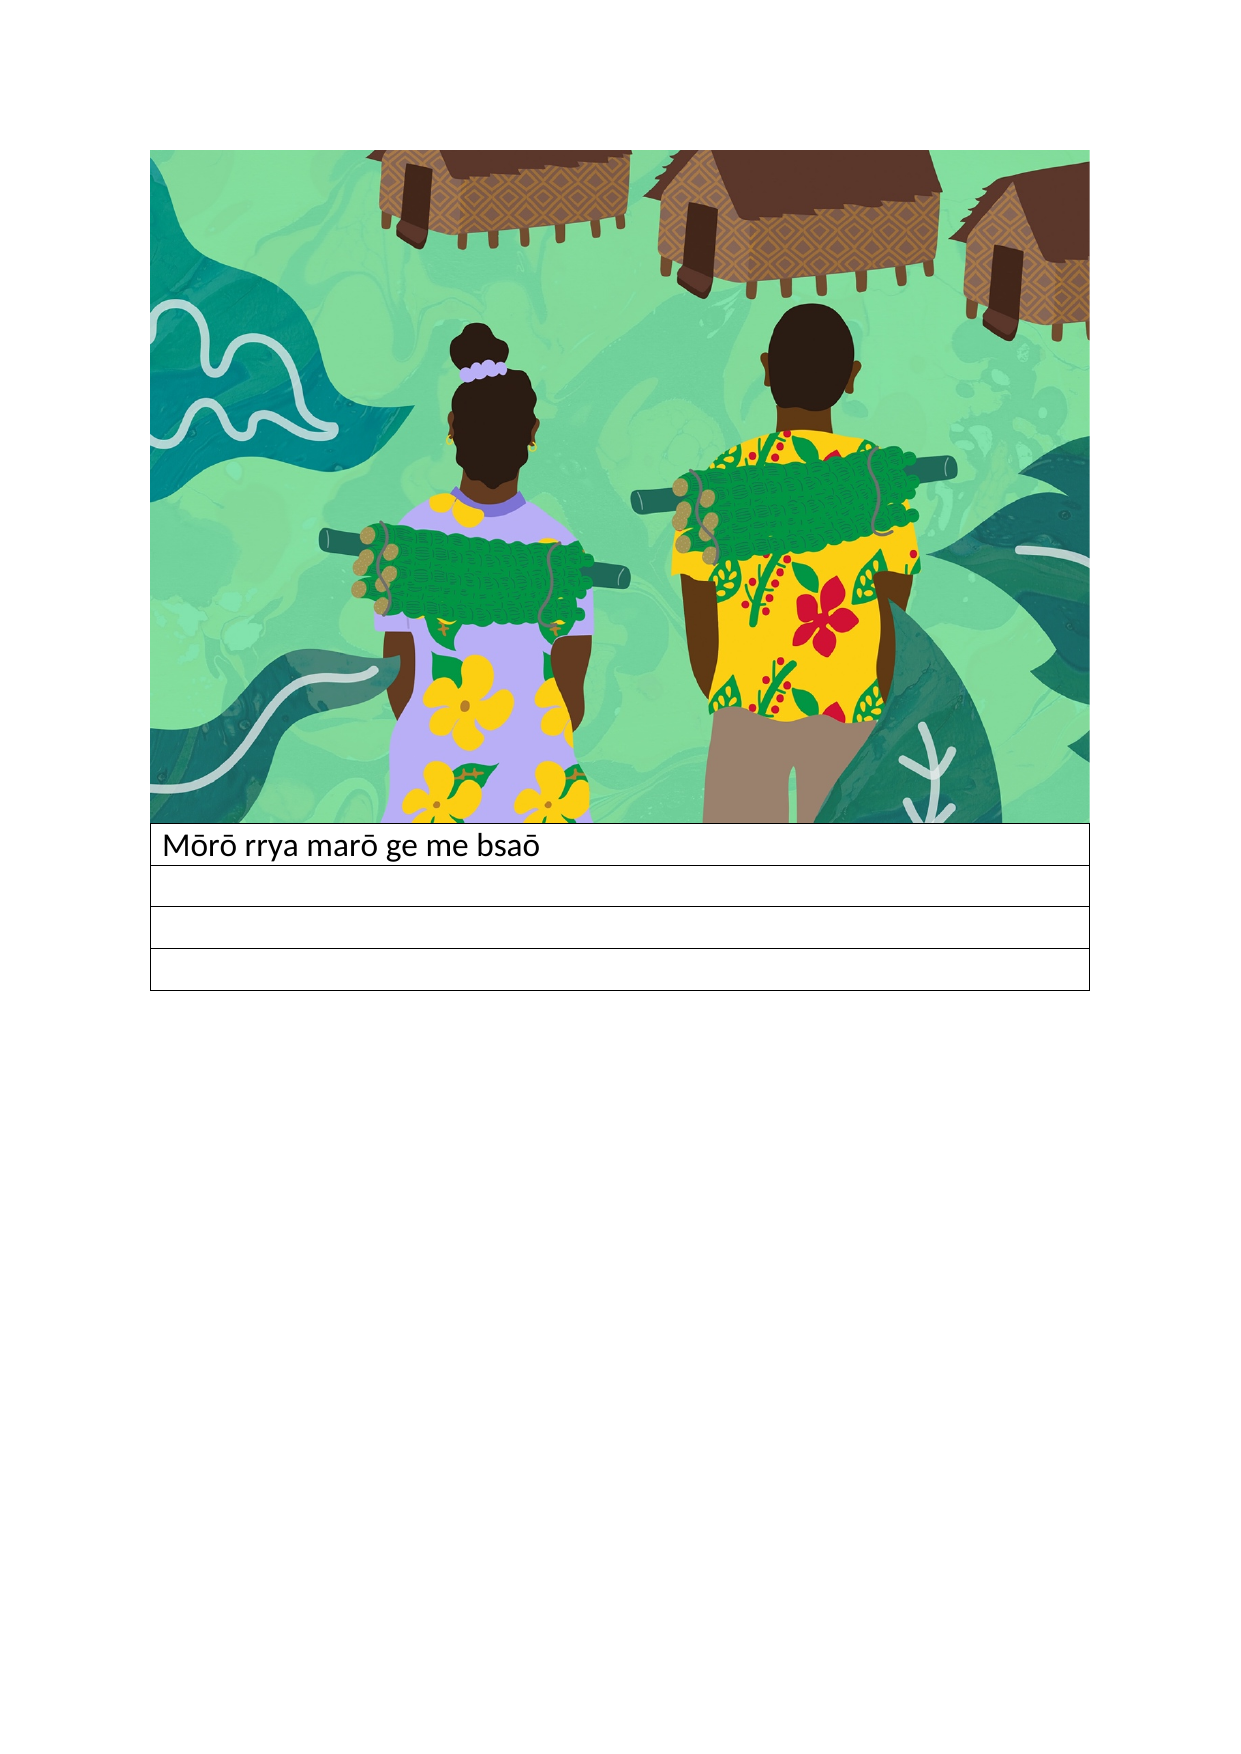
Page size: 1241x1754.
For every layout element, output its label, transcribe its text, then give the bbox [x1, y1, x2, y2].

table_cell [151, 949, 1089, 990]
table_header Mōrō rrya marō ge me bsaō [151, 824, 1089, 864]
table_cell [151, 907, 1089, 948]
picture [150, 150, 1090, 823]
table_cell [151, 866, 1089, 906]
